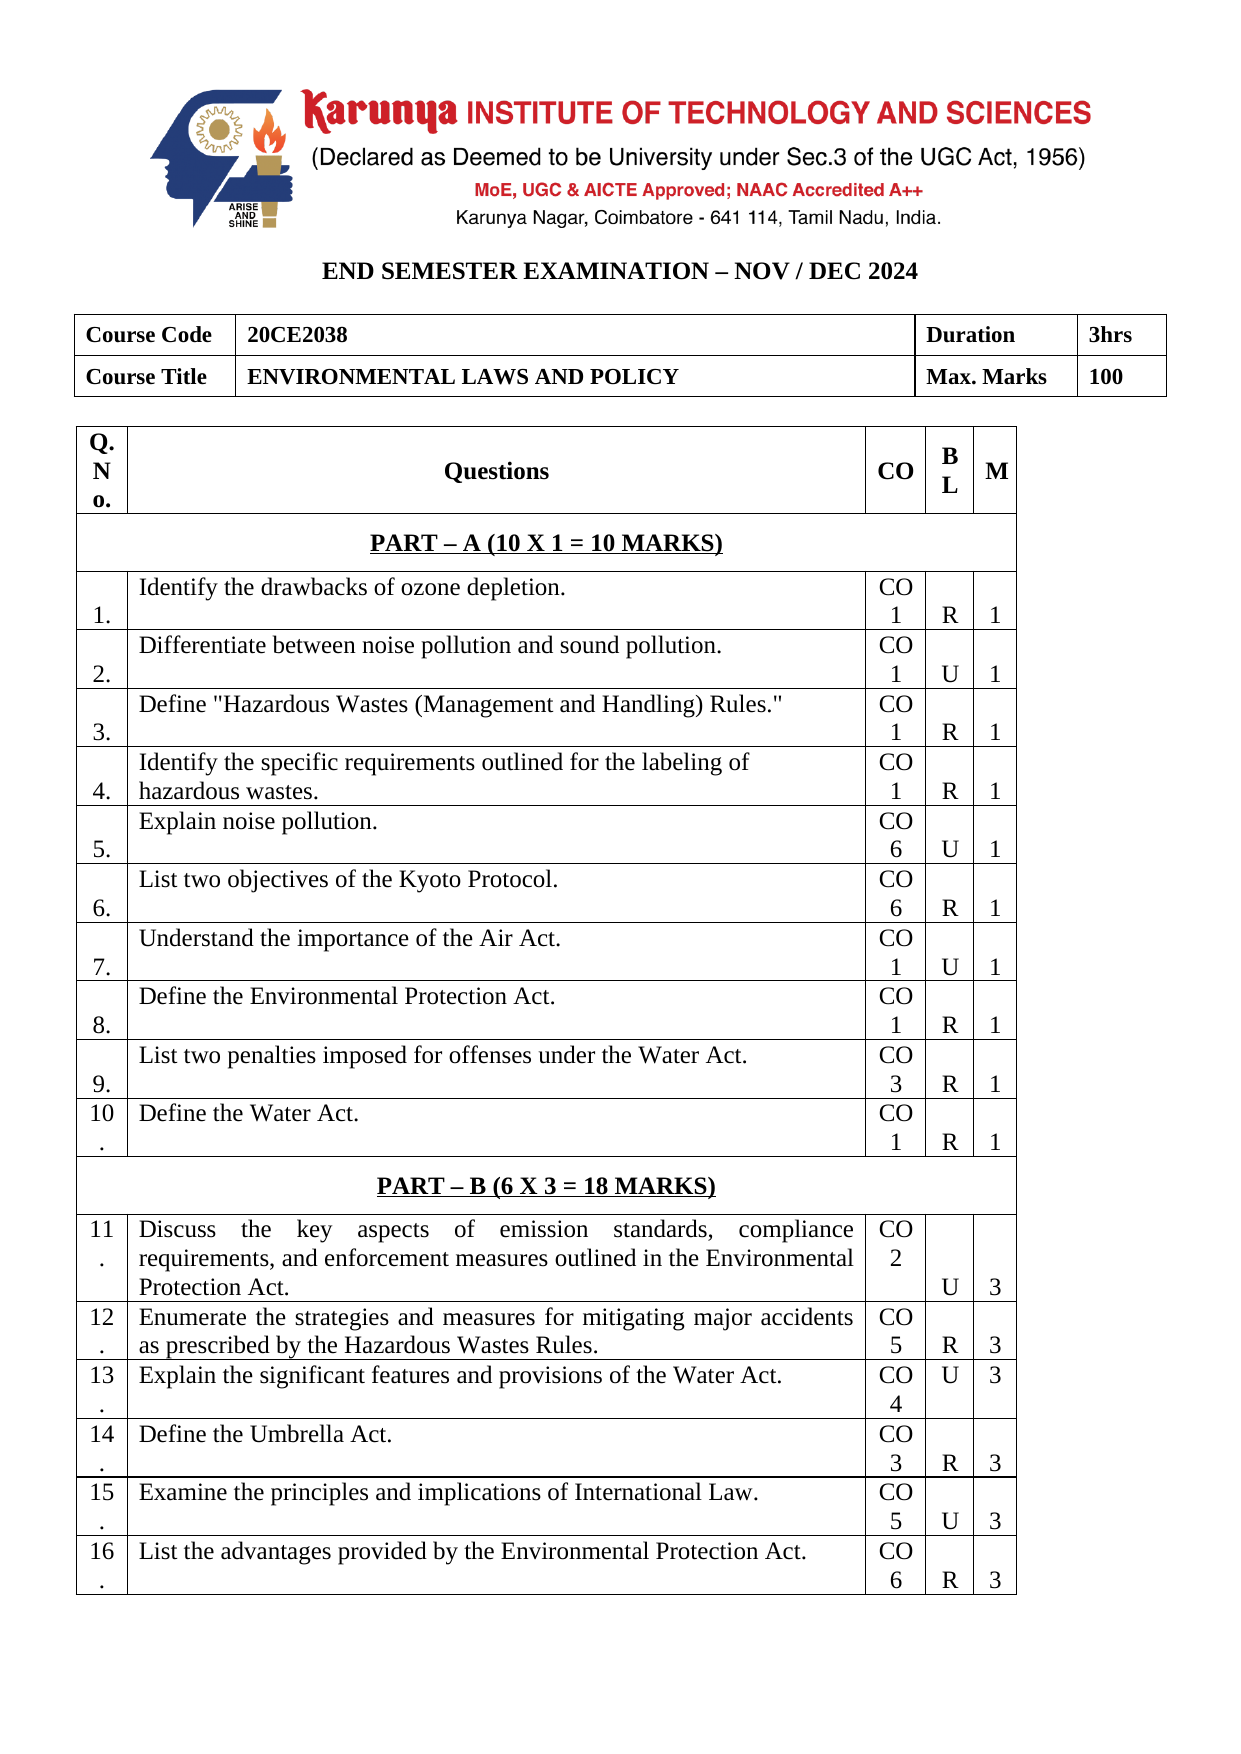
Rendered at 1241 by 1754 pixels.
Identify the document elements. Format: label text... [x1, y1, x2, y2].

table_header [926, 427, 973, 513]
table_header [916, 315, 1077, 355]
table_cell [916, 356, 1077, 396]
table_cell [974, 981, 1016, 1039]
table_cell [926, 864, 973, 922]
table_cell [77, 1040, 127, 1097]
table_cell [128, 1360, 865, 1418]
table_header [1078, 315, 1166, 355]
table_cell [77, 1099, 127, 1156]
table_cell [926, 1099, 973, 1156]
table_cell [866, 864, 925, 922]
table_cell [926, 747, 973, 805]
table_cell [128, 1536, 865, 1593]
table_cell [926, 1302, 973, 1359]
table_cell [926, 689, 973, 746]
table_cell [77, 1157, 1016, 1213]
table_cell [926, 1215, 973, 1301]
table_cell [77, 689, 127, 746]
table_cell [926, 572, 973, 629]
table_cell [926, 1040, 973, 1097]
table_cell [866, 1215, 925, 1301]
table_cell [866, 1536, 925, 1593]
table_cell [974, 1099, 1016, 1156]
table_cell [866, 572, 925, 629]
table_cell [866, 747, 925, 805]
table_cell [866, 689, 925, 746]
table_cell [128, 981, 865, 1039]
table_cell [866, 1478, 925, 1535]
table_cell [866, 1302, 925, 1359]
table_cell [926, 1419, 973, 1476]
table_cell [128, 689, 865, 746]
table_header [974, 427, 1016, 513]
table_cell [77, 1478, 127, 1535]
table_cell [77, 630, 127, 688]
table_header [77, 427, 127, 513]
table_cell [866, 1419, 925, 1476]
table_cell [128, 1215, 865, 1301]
text END SEMESTER EXAMINATION – NOV / DEC 2024 [150, 256, 1090, 285]
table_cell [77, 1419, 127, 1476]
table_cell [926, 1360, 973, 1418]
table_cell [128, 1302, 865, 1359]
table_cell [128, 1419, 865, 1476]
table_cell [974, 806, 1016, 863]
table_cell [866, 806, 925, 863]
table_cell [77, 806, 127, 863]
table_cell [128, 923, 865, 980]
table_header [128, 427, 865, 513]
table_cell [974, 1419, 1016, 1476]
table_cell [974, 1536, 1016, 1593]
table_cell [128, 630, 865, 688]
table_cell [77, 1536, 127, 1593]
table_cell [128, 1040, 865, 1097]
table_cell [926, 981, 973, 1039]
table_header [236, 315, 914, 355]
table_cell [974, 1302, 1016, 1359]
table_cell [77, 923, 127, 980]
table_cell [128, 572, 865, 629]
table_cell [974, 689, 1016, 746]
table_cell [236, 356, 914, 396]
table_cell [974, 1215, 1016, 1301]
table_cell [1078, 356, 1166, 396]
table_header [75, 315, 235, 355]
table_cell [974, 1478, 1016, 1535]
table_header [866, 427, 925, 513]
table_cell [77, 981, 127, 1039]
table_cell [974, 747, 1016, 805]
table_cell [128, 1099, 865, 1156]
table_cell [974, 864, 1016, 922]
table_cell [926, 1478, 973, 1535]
picture [150, 89, 1091, 228]
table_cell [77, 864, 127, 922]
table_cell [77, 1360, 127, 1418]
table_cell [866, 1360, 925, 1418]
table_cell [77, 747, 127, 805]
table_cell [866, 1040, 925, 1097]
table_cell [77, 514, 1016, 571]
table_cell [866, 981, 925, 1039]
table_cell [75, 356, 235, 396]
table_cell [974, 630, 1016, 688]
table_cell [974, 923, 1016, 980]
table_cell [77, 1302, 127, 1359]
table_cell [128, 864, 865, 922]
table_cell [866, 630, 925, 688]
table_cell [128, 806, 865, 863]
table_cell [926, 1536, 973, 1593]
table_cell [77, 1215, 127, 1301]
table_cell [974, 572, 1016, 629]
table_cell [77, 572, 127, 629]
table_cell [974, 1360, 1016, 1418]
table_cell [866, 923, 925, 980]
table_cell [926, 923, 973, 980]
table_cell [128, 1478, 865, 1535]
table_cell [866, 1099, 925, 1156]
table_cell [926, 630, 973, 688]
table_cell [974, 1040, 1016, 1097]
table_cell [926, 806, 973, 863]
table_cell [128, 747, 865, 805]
